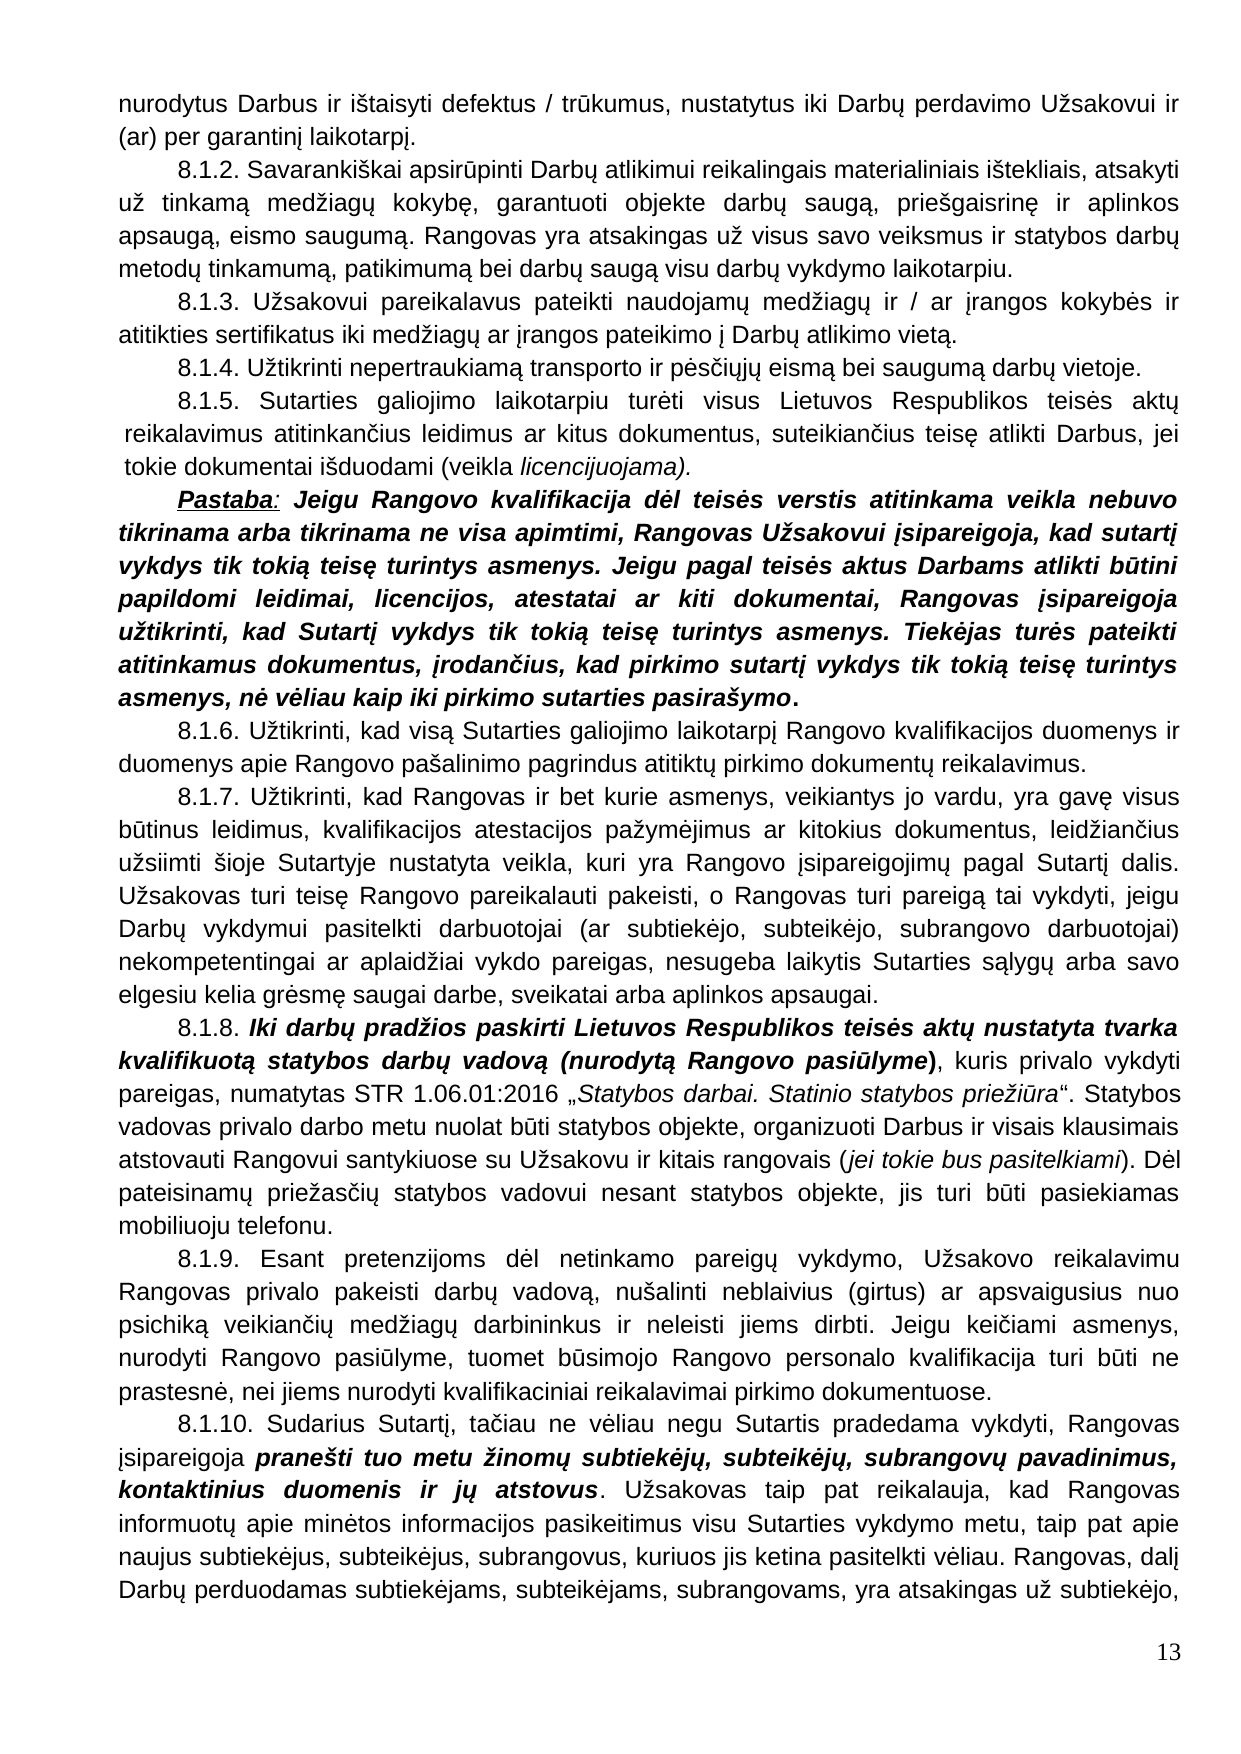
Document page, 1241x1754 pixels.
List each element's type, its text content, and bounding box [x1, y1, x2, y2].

list 8.1.4. Užtikrinti nepertraukiamą transporto ir pėsčiųjų eismą bei saugumą darbų vietoje. [118, 353, 1181, 382]
text Pastaba: Jeigu Rangovo kvalifikacija dėl teisės verstis atitinkama veikla nebuvo tikrinama arba tikrinama ne visa apimtimi, Rangovas Užsakovui įsipareigoja, kad sutartį vykdys tik tokią teisę turintys asmenys. Jeigu pagal teisės aktus Darbams atlikti būtini papildomi leidimai, licencijos, atestatai ar kiti dokumentai, Rangovas įsipareigoja užtikrinti, kad Sutartį vykdys tik tokią teisę turintys asmenys. Tiekėjas turės pateikti atitinkamus dokumentus, įrodančius, kad pirkimo sutartį vykdys tik tokią teisę turintys asmenys, nė vėliau kaip iki pirkimo sutarties pasirašymo. [118, 485, 1181, 712]
list 8.1.2. Savarankiškai apsirūpinti Darbų atlikimui reikalingais materialiniais ištekliais, atsakyti už tinkamą medžiagų kokybę, garantuoti objekte darbų saugą, priešgaisrinę ir aplinkos apsaugą, eismo saugumą. Rangovas yra atsakingas už visus savo veiksmus ir statybos darbų metodų tinkamumą, patikimumą bei darbų saugą visu darbų vykdymo laikotarpiu. [118, 155, 1181, 282]
list 8.1.7. Užtikrinti, kad Rangovas ir bet kurie asmenys, veikiantys jo vardu, yra gavę visus būtinus leidimus, kvalifikacijos atestacijos pažymėjimus ar kitokius dokumentus, leidžiančius užsiimti šioje Sutartyje nustatyta veikla, kuri yra Rangovo įsipareigojimų pagal Sutartį dalis. Užsakovas turi teisę Rangovo pareikalauti pakeisti, o Rangovas turi pareigą tai vykdyti, jeigu Darbų vykdymui pasitelkti darbuotojai (ar subtiekėjo, subteikėjo, subrangovo darbuotojai) nekompetentingai ar aplaidžiai vykdo pareigas, nesugeba laikytis Sutarties sąlygų arba savo elgesiu kelia grėsmę saugai darbe, sveikatai arba aplinkos apsaugai. [118, 782, 1181, 1009]
list 8.1.9. Esant pretenzijoms dėl netinkamo pareigų vykdymo, Užsakovo reikalavimu Rangovas privalo pakeisti darbų vadovą, nušalinti neblaivius (girtus) ar apsvaigusius nuo psichiką veikiančių medžiagų darbininkus ir neleisti jiems dirbti. Jeigu keičiami asmenys, nurodyti Rangovo pasiūlyme, tuomet būsimojo Rangovo personalo kvalifikacija turi būti ne prastesnė, nei jiems nurodyti kvalifikaciniai reikalavimai pirkimo dokumentuose. [118, 1244, 1181, 1405]
list 8.1.6. Užtikrinti, kad visą Sutarties galiojimo laikotarpį Rangovo kvalifikacijos duomenys ir duomenys apie Rangovo pašalinimo pagrindus atitiktų pirkimo dokumentų reikalavimus. [118, 716, 1181, 778]
text 8.1.5. Sutarties galiojimo laikotarpiu turėti visus Lietuvos Respublikos teisės aktų reikalavimus atitinkančius leidimus ar kitus dokumentus, suteikiančius teisę atlikti Darbus, jei tokie dokumentai išduodami (veikla licencijuojama). [124, 386, 1181, 481]
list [118, 89, 1181, 150]
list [118, 1409, 1181, 1603]
list 8.1.8. Iki darbų pradžios paskirti Lietuvos Respublikos teisės aktų nustatyta tvarka kvalifikuotą statybos darbų vadovą (nurodytą Rangovo pasiūlyme), kuris privalo vykdyti pareigas, numatytas STR 1.06.01:2016 „Statybos darbai. Statinio statybos priežiūra“. Statybos vadovas privalo darbo metu nuolat būti statybos objekte, organizuoti Darbus ir visais klausimais atstovauti Rangovui santykiuose su Užsakovu ir kitais rangovais (jei tokie bus pasitelkiami). Dėl pateisinamų priežasčių statybos vadovui nesant statybos objekte, jis turi būti pasiekiamas mobiliuoju telefonu. [118, 1013, 1181, 1240]
list 8.1.3. Užsakovui pareikalavus pateikti naudojamų medžiagų ir / ar įrangos kokybės ir atitikties sertifikatus iki medžiagų ar įrangos pateikimo į Darbų atlikimo vietą. [118, 287, 1181, 348]
